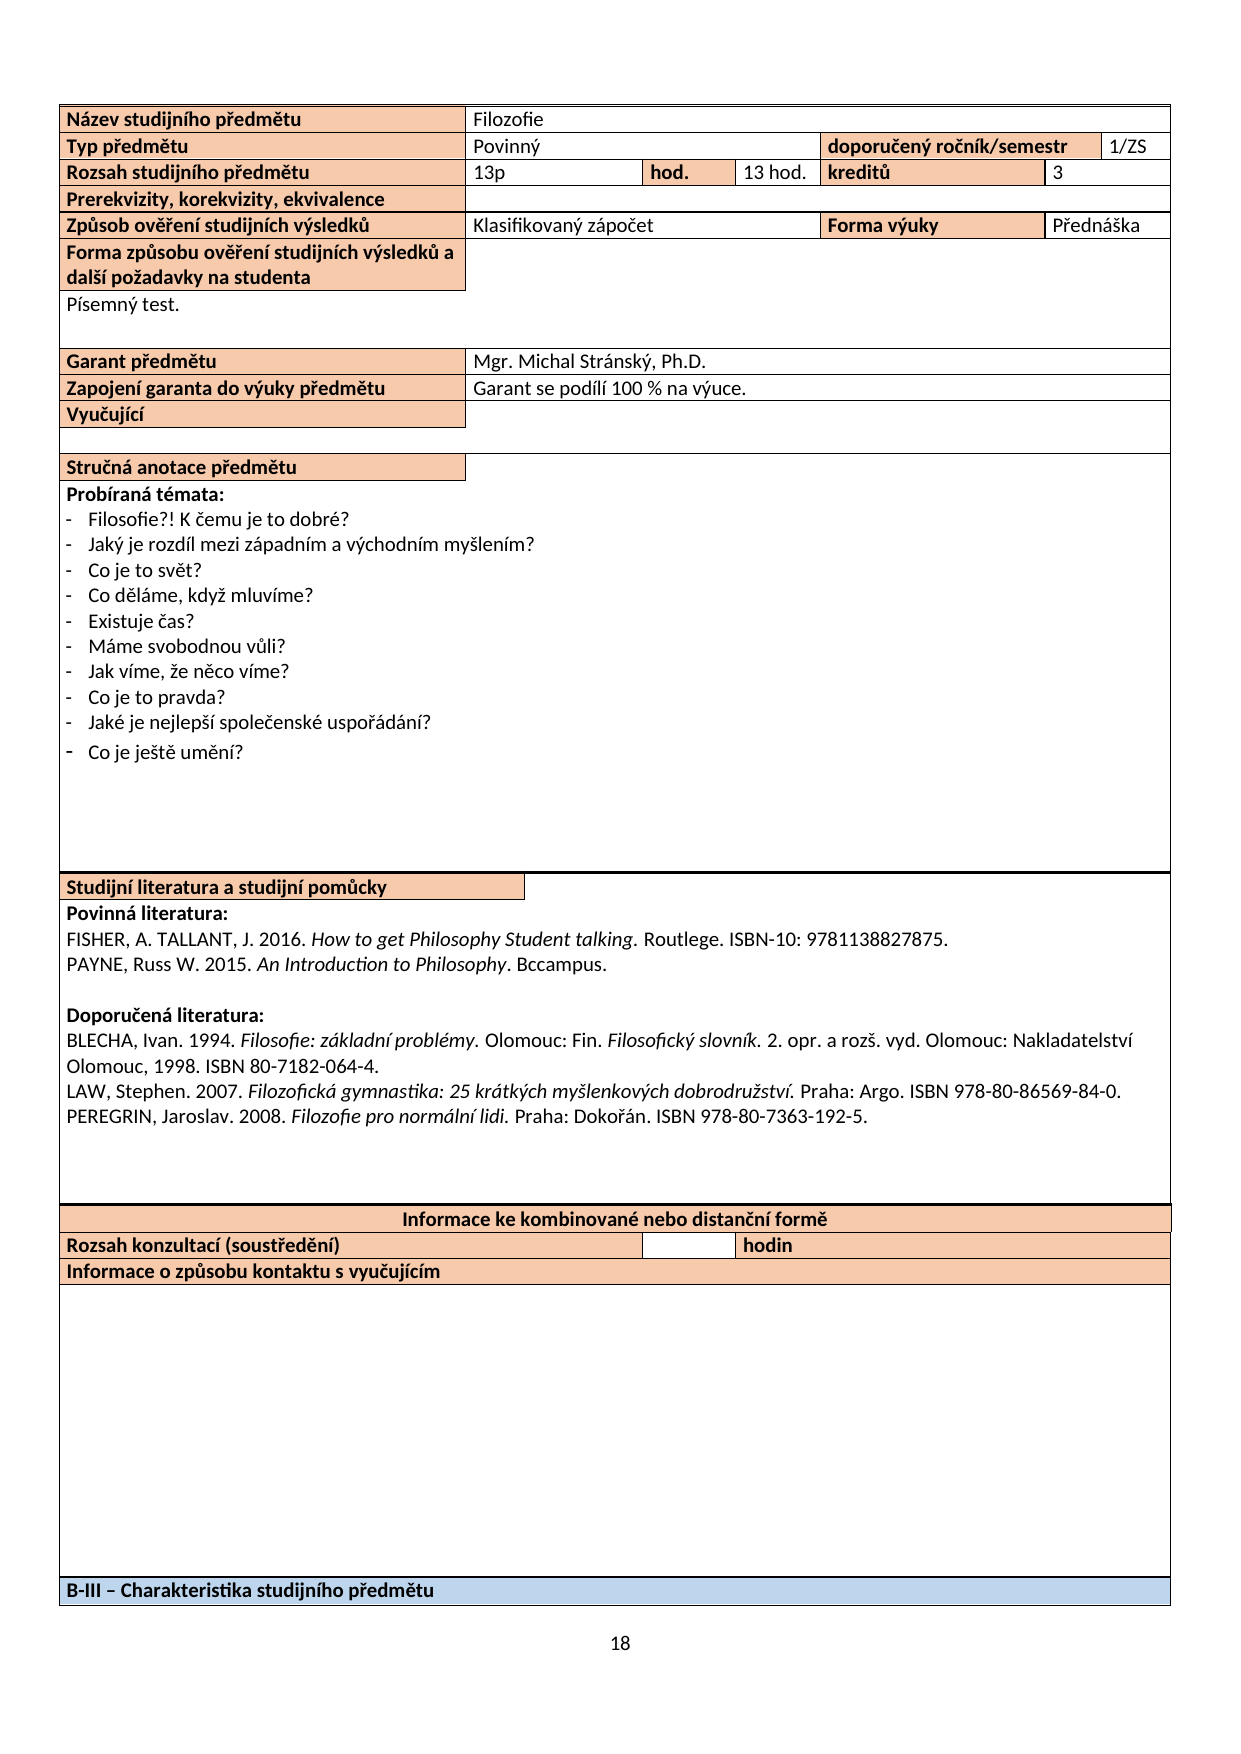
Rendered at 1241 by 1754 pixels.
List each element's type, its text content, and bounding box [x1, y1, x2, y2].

table_cell Písemný test. [60, 290, 1170, 347]
table_cell Prerekvizity, korekvizity, ekvivalence [60, 186, 465, 211]
table_cell Forma výuky [821, 213, 1044, 238]
table_cell kreditů [821, 160, 1044, 185]
table_cell [466, 186, 1170, 211]
table_cell 13p [466, 160, 642, 185]
table_cell 3 [1046, 160, 1170, 185]
table_cell Rozsah studijního předmětu [60, 160, 465, 185]
table_cell doporučený ročník/semestr [821, 133, 1101, 158]
table_cell [643, 1233, 735, 1258]
table_cell Klasifikovaný zápočet [466, 213, 820, 238]
table_cell Garant předmětu [60, 349, 465, 374]
table_cell [466, 239, 1170, 290]
table_cell Způsob ověření studijních výsledků [60, 213, 465, 238]
table_cell B-III – Charakteristika studijního předmětu [60, 1578, 1170, 1604]
table_cell Povinný [466, 133, 820, 158]
table_cell Rozsah konzultací (soustředění) [60, 1233, 642, 1258]
table_cell 13 hod. [736, 160, 820, 185]
table_cell Studijní literatura a studijní pomůcky [60, 874, 524, 899]
table_cell [466, 454, 1170, 480]
table_cell Povinná literatura: FISHER, A. TALLANT, J. 2016. How to get Philosophy Student talking. Routlege. ISBN-10: 9781138827875. PAYNE, Russ W. 2015. An Introduction to Philosophy. Bccampus. Doporučená literatura: BLECHA, Ivan. 1994. Filosofie: základní problémy. Olomouc: Fin. Filosofický slovník. 2. opr. a rozš. vyd. Olomouc: Nakladatelství Olomouc, 1998. ISBN 80-7182-064-4. LAW, Stephen. 2007. Filozofická gymnastika: 25 krátkých myšlenkových dobrodružství. Praha: Argo. ISBN 978-80-86569-84-0. PEREGRIN, Jaroslav. 2008. Filozofie pro normální lidi. Praha: Dokořán. ISBN 978-80-7363-192-5. [60, 899, 1170, 1203]
table_cell Informace o způsobu kontaktu s vyučujícím [60, 1259, 1170, 1284]
table_cell hodin [736, 1233, 1170, 1258]
table_cell Vyučující [60, 401, 465, 427]
table_cell Mgr. Michal Stránský, Ph.D. [466, 349, 1170, 374]
table_cell Garant se podílí 100 % na výuce. [466, 375, 1170, 400]
table_cell Název studijního předmětu [60, 107, 465, 132]
table_cell [60, 427, 1170, 453]
table_cell Typ předmětu [60, 133, 465, 158]
table_cell Stručná anotace předmětu [60, 454, 465, 480]
table_cell Zapojení garanta do výuky předmětu [60, 375, 465, 400]
table_cell Informace ke kombinované nebo distanční formě [60, 1206, 1171, 1232]
table_cell [466, 401, 1170, 427]
table_cell Filozofie [466, 107, 1170, 132]
table_cell Probíraná témata: Filosofie?! K čemu je to dobré? Jaký je rozdíl mezi západním a východním myšlením? Co je to svět? Co děláme, když mluvíme? Existuje čas? Máme svobodnou vůli? Jak víme, že něco víme? Co je to pravda? Jaké je nejlepší společenské uspořádání? Co je ještě umění? [60, 480, 1170, 871]
table_cell Forma způsobu ověření studijních výsledků a další požadavky na studenta [60, 239, 465, 290]
table_cell Přednáška [1046, 213, 1170, 238]
table_cell hod. [643, 160, 735, 185]
table_cell [525, 874, 1170, 899]
table_cell 1/ZS [1102, 133, 1170, 158]
table_cell [60, 1285, 1170, 1576]
